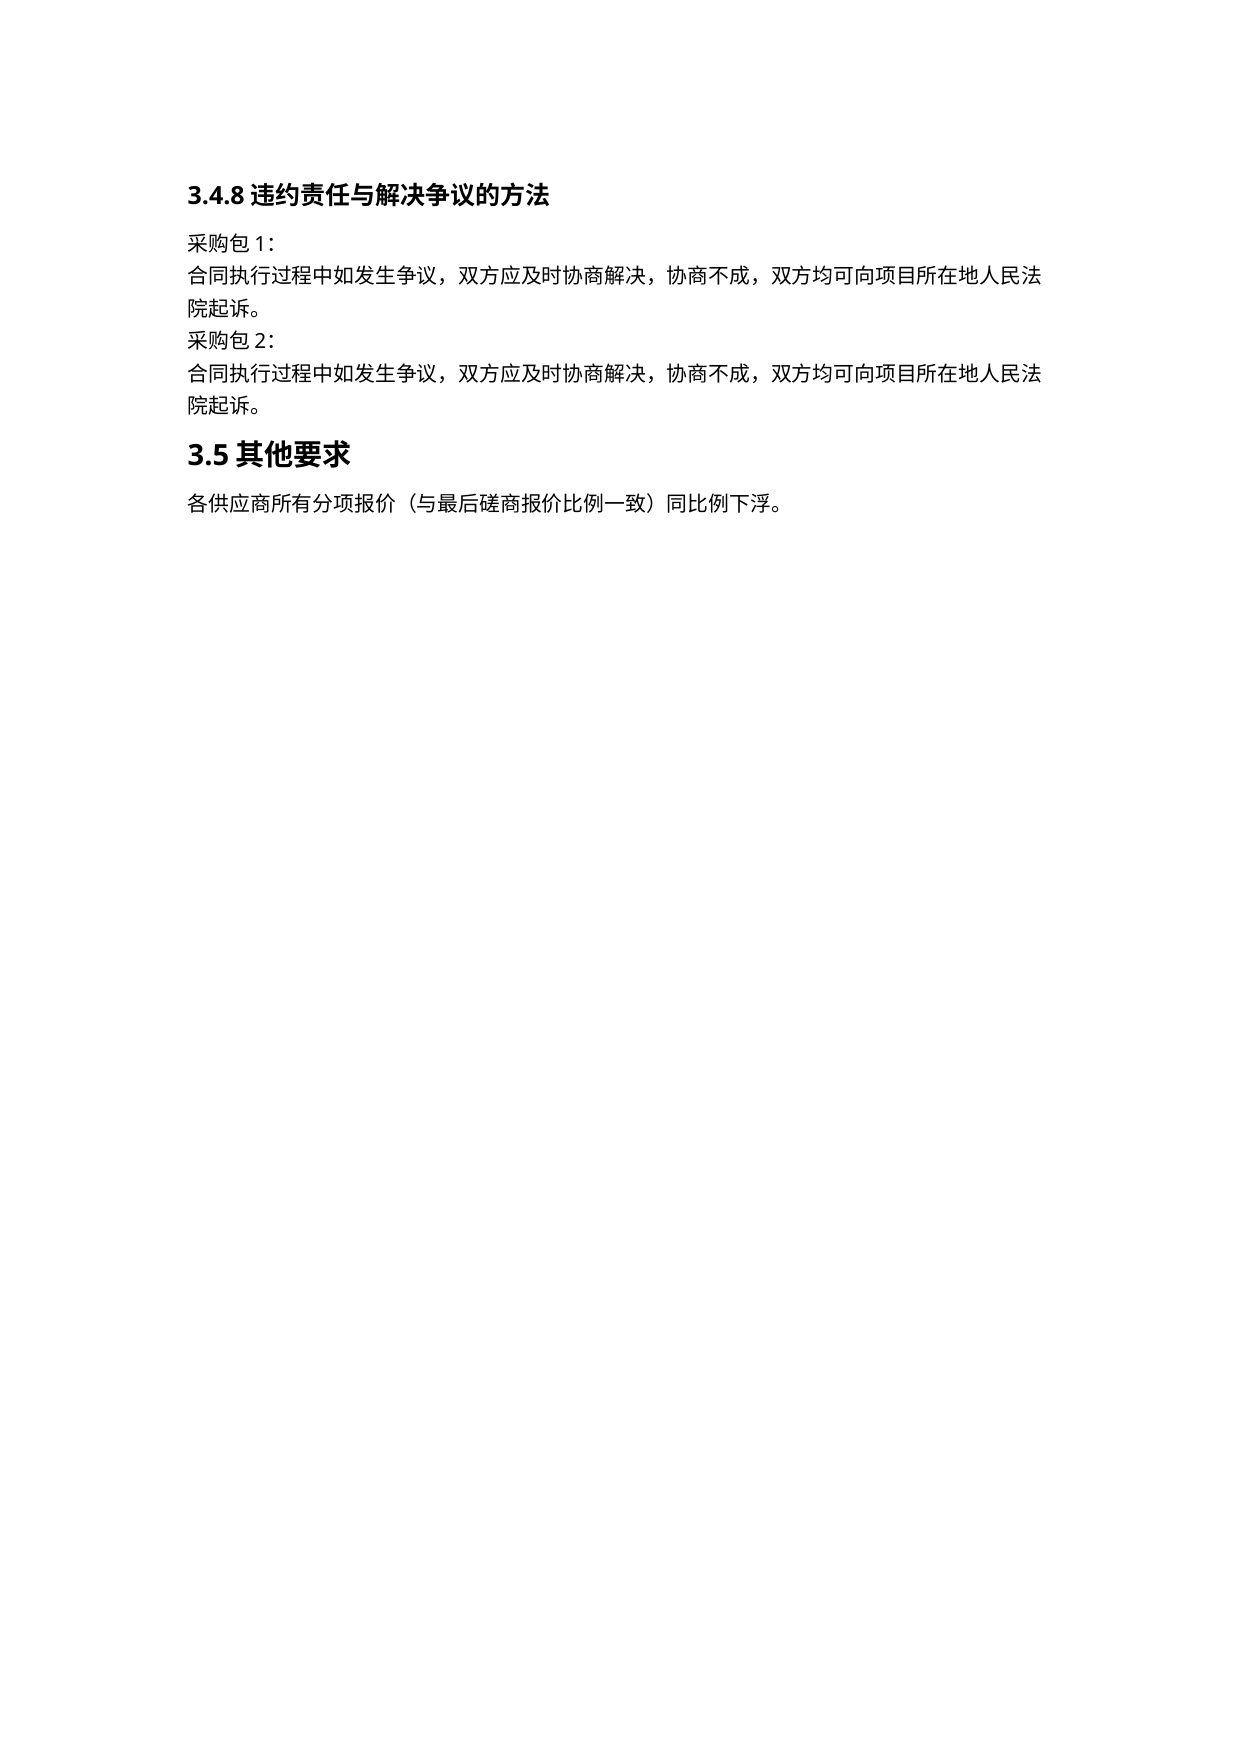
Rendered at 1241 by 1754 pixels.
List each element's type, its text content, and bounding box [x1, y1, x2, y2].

text 3.4.8违约责任与解决争议的方法 [187, 162, 1053, 227]
text 采购包2： [187, 324, 1053, 357]
text 3.5其他要求 [187, 422, 1053, 487]
text 合同执行过程中如发生争议，双方应及时协商解决，协商不成，双方均可向项目所在地人民法院起诉。 [187, 357, 1053, 422]
text 合同执行过程中如发生争议，双方应及时协商解决，协商不成，双方均可向项目所在地人民法院起诉。 [187, 259, 1053, 324]
text 各供应商所有分项报价（与最后磋商报价比例一致）同比例下浮。 [187, 487, 1053, 519]
text 采购包1： [187, 227, 1053, 259]
